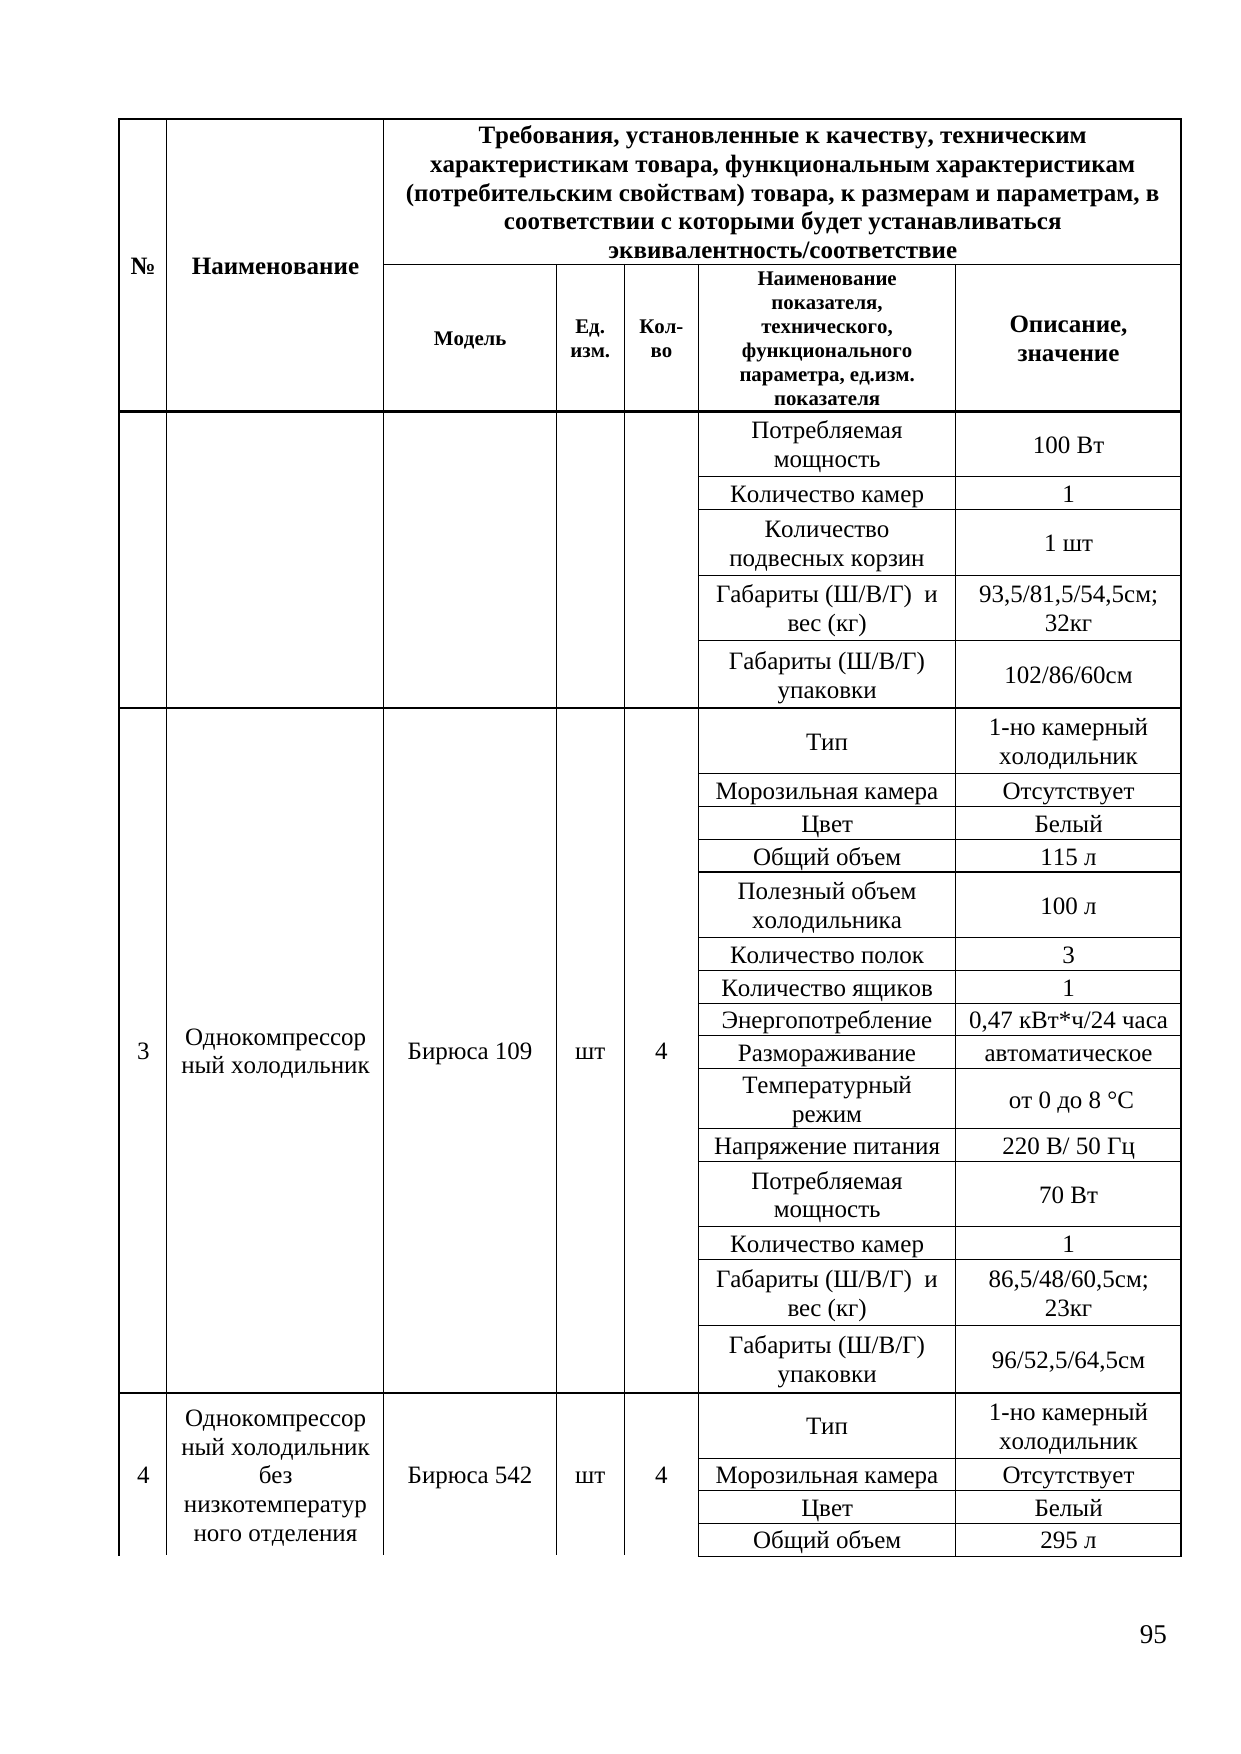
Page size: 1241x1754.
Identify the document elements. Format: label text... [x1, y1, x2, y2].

table_cell 1 шт [956, 510, 1180, 574]
table_cell Описание, значение [956, 265, 1180, 410]
table_cell 3 [956, 938, 1180, 970]
table_cell 1 [956, 1227, 1180, 1259]
table_cell от 0 до 8 °C [956, 1069, 1180, 1128]
table_cell Количество подвесных корзин [699, 510, 955, 574]
table_cell 220 В/ 50 Гц [956, 1129, 1180, 1161]
table_cell Габариты (Ш/В/Г) упаковки [699, 1326, 955, 1392]
table_cell Напряжение питания [699, 1129, 955, 1161]
table_cell Габариты (Ш/В/Г) упаковки [699, 641, 955, 707]
table_cell Количество камер [699, 477, 955, 509]
table_cell 3 [120, 709, 166, 1392]
table_cell Общий объем [699, 1524, 955, 1556]
table_cell 86,5/48/60,5см; 23кг [956, 1260, 1180, 1325]
table_cell Потребляемая мощность [699, 1162, 955, 1226]
table_cell Тип [699, 1394, 955, 1457]
table_cell 100 Вт [956, 413, 1180, 476]
table_cell 70 Вт [956, 1162, 1180, 1226]
table_header Наименование [167, 120, 383, 410]
table_cell 115 л [956, 840, 1180, 871]
table_cell Температурный режим [699, 1069, 955, 1128]
table_cell Белый [956, 807, 1180, 838]
table_cell 93,5/81,5/54,5см; 32кг [956, 576, 1180, 640]
table_cell 4 [120, 1394, 167, 1556]
table_cell Бирюса 542 [384, 1394, 556, 1556]
table_cell 100 л [956, 873, 1180, 937]
table_cell шт [557, 709, 624, 1392]
table_header Требования, установленные к качеству, техническим характеристикам товара, функциональным характеристикам (потребительским свойствам) товара, к размерам и параметрам, в соответствии с которыми будет устанавливаться эквивалентность/соответствие [384, 120, 1180, 264]
table_cell Наименование показателя, технического, функционального параметра, ед.изм. показателя [699, 265, 955, 410]
table_cell Габариты (Ш/В/Г) и вес (кг) [699, 576, 955, 640]
table_cell Цвет [699, 1491, 955, 1523]
table_cell 96/52,5/64,5см [956, 1326, 1180, 1392]
table_header № [120, 120, 166, 410]
table_cell Однокомпрессорный холодильник [167, 709, 383, 1392]
table_cell Количество ящиков [699, 971, 955, 1003]
table_cell 4 [625, 709, 698, 1392]
table_cell 4 [624, 1394, 698, 1556]
table_cell Количество камер [699, 1227, 955, 1259]
table_cell Размораживание [699, 1036, 955, 1068]
table_cell Кол-во [625, 265, 698, 410]
table_cell шт [556, 1394, 624, 1556]
table_cell Бирюса 109 [384, 709, 556, 1392]
table_cell 1-но камерный холодильник [956, 1394, 1180, 1457]
table_cell Модель [384, 265, 556, 410]
table_cell 102/86/60см [956, 641, 1180, 707]
table_cell Морозильная камера [699, 774, 955, 806]
table_cell Однокомпрессорный холодильник без низкотемпературного отделения (без морозилки) [167, 1394, 384, 1556]
table_cell Общий объем [699, 840, 955, 871]
table_cell Морозильная камера [699, 1459, 955, 1490]
table_cell 1-но камерный холодильник [956, 709, 1180, 773]
table_cell Энергопотребление [699, 1004, 955, 1035]
table_cell Отсутствует [956, 774, 1180, 806]
table_cell 0,47 кВт*ч/24 часа [956, 1004, 1180, 1035]
table_cell 295 л [956, 1524, 1180, 1556]
table_cell Количество полок [699, 938, 955, 970]
table_cell Габариты (Ш/В/Г) и вес (кг) [699, 1260, 955, 1325]
table_cell Отсутствует [956, 1459, 1180, 1490]
table_cell Цвет [699, 807, 955, 838]
table_cell 1 [956, 477, 1180, 509]
table_cell Белый [956, 1491, 1180, 1523]
table_cell Полезный объем холодильника [699, 873, 955, 937]
table_cell Потребляемая мощность [699, 413, 955, 476]
table_cell автоматическое [956, 1036, 1180, 1068]
table_cell Тип [699, 709, 955, 773]
table_cell 1 [956, 971, 1180, 1003]
table_cell Ед. изм. [557, 265, 624, 410]
